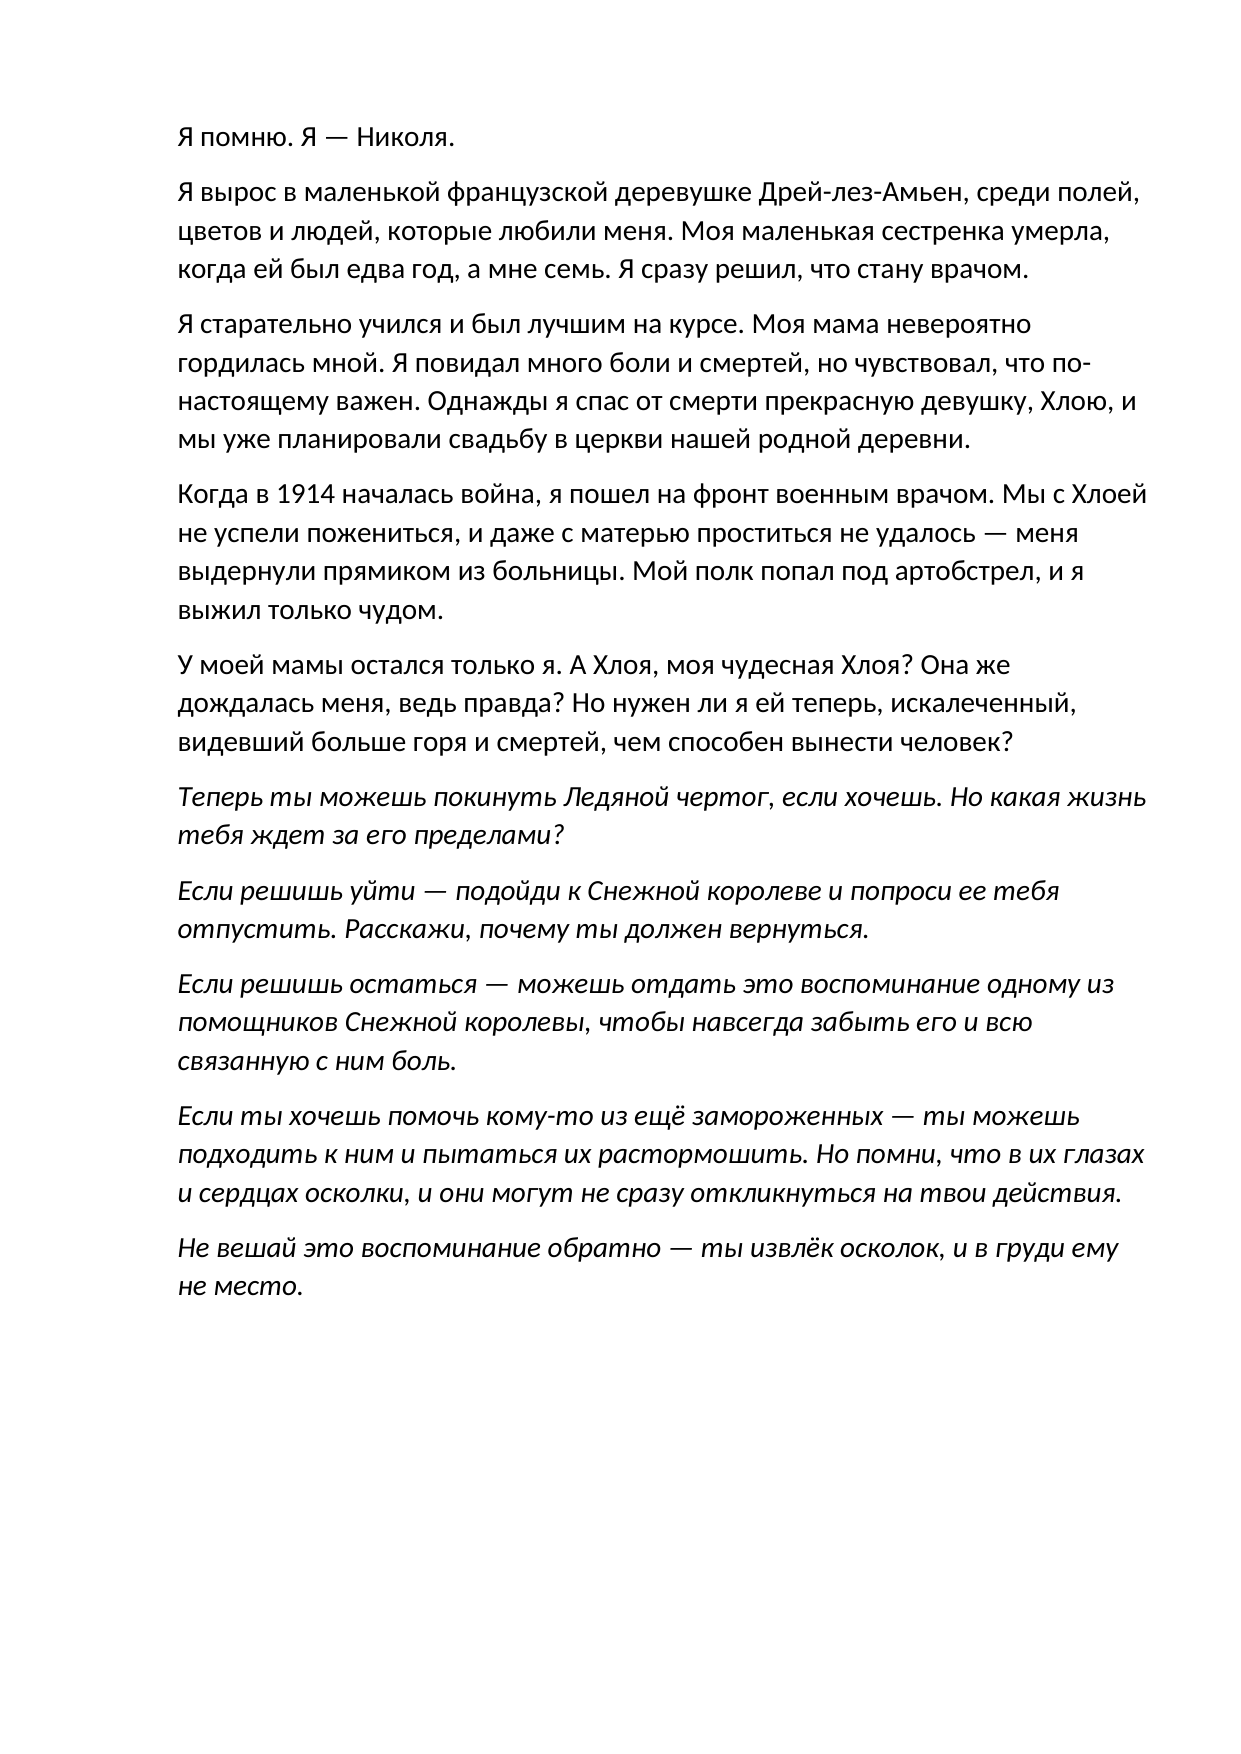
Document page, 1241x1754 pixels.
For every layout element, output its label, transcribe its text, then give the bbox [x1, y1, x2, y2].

text Если решишь уйти — подойди к Снежной королеве и попроси ее тебя отпустить. Расскажи, почему ты должен вернуться. [177, 872, 1152, 946]
text У моей мамы остался только я. А Хлоя, моя чудесная Хлоя? Она же дождалась меня, ведь правда? Но нужен ли я ей теперь, искалеченный, видевший больше горя и смертей, чем способен вынести человек? [177, 646, 1152, 758]
text Если ты хочешь помочь кому-то из ещё замороженных — ты можешь подходить к ним и пытаться их растормошить. Но помни, что в их глазах и сердцах осколки, и они могут не сразу откликнуться на твои действия. [177, 1097, 1152, 1209]
text Я старательно учился и был лучшим на курсе. Моя мама невероятно гордилась мной. Я повидал много боли и смертей, но чувствовал, что по-настоящему важен. Однажды я спас от смерти прекрасную девушку, Хлою, и мы уже планировали свадьбу в церкви нашей родной деревни. [177, 305, 1152, 456]
text Не вешай это воспоминание обратно — ты извлёк осколок, и в груди ему не место. [177, 1229, 1152, 1303]
text Теперь ты можешь покинуть Ледяной чертог, если хочешь. Но какая жизнь тебя ждет за его пределами? [177, 778, 1152, 852]
text Если решишь остаться — можешь отдать это воспоминание одному из помощников Снежной королевы, чтобы навсегда забыть его и всю связанную с ним боль. [177, 965, 1152, 1078]
text Когда в 1914 началась война, я пошел на фронт военным врачом. Мы с Хлоей не успели пожениться, и даже с матерью проститься не удалось — меня выдернули прямиком из больницы. Мой полк попал под артобстрел, и я выжил только чудом. [177, 476, 1152, 627]
text Я вырос в маленькой французской деревушке Дрей-лез-Амьен, среди полей, цветов и людей, которые любили меня. Моя маленькая сестренка умерла, когда ей был едва год, а мне семь. Я сразу решил, что стану врачом. [177, 173, 1152, 286]
text Я помню. Я — Николя. [177, 118, 1152, 154]
